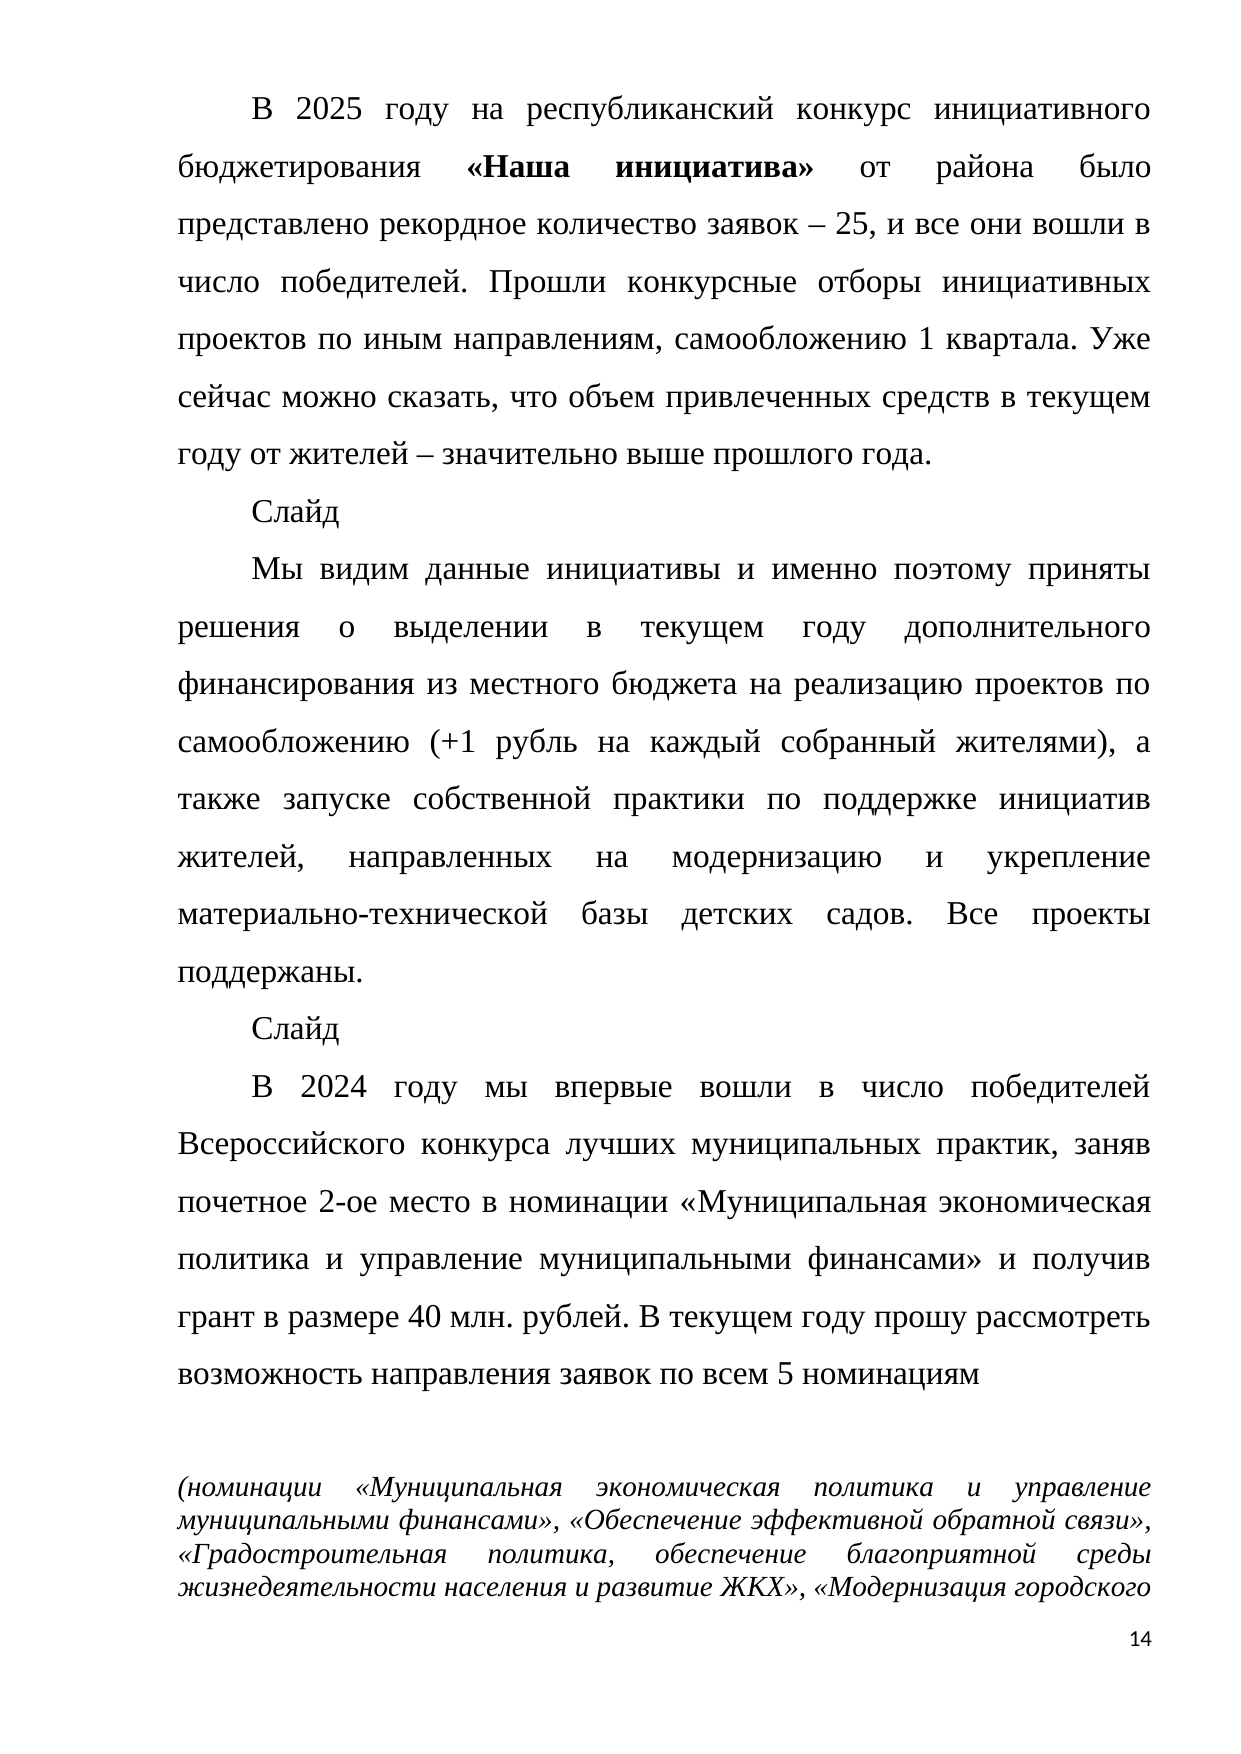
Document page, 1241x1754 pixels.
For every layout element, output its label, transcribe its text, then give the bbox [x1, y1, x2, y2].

text В 2024 году мы впервые вошли в число победителей Всероссийского конкурса лучших муниципальных практик, заняв почетное 2-ое место в номинации «Муниципальная экономическая политика и управление муниципальными финансами» и получив грант в размере 40 млн. рублей. В текущем году прошу рассмотреть возможность направления заявок по всем 5 номинациям [177, 1066, 1152, 1392]
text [177, 1469, 1152, 1603]
text Мы видим данные инициативы и именно поэтому приняты решения о выделении в текущем году дополнительного финансирования из местного бюджета на реализацию проектов по самообложению (+1 рубль на каждый собранный жителями), а также запуске собственной практики по поддержке инициатив жителей, направленных на модернизацию и укрепление материально-технической базы детских садов. Все проекты поддержаны. [177, 549, 1152, 989]
text В 2025 году на республиканский конкурс инициативного бюджетирования «Наша инициатива» от района было представлено рекордное количество заявок – 25, и все они вошли в число победителей. Прошли конкурсные отборы инициативных проектов по иным направлениям, самообложению 1 квартала. Уже сейчас можно сказать, что объем привлеченных средств в текущем году от жителей – значительно выше прошлого года. [177, 89, 1152, 472]
text Слайд [177, 1009, 1152, 1047]
text Слайд [177, 491, 1152, 529]
